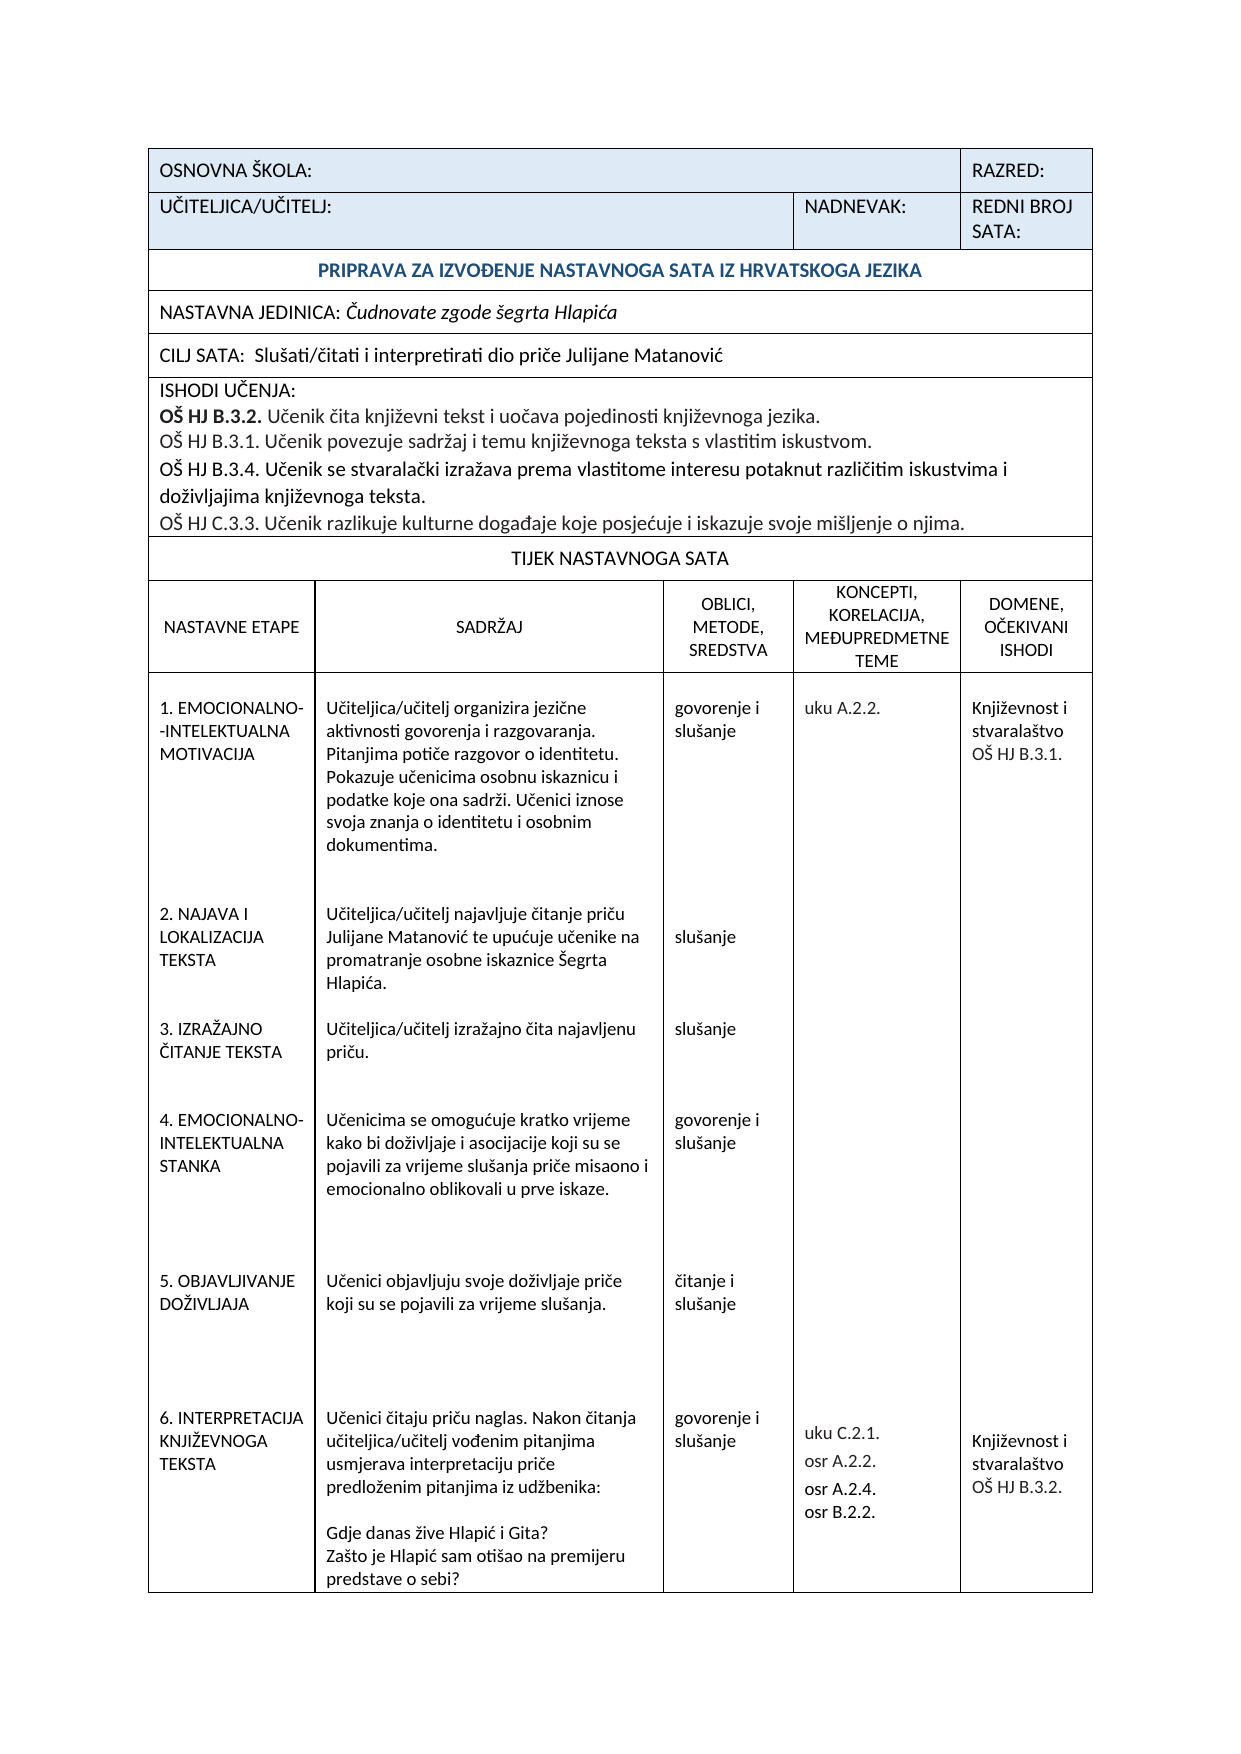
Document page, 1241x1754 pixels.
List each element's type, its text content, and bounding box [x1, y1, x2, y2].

table_cell NASTAVNE ETAPE [149, 581, 314, 672]
table_cell OBLICI, METODE, SREDSTVA [664, 581, 793, 672]
table_cell TIJEK NASTAVNOGA SATA [149, 537, 1092, 579]
table_cell NASTAVNA JEDINICA: Čudnovate zgode šegrta Hlapića [149, 291, 1092, 333]
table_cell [961, 673, 1092, 1592]
table_cell NADNEVAK: [794, 193, 960, 249]
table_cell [664, 673, 793, 1592]
table_cell SADRŽAJ [316, 581, 663, 672]
table_cell KONCEPTI, KORELACIJA, MEĐUPREDMETNE TEME [794, 581, 960, 672]
table_cell PRIPRAVA ZA IZVOĐENJE NASTAVNOGA SATA IZ HRVATSKOGA JEZIKA [149, 250, 1092, 289]
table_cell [794, 673, 960, 1592]
table_cell DOMENE, OČEKIVANI ISHODI [961, 581, 1092, 672]
table_header RAZRED: [961, 149, 1092, 192]
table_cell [149, 673, 314, 1592]
table_header OSNOVNA ŠKOLA: [149, 149, 960, 192]
table_cell ISHODI UČENJA: OŠ HJ B.3.2. Učenik čita književni tekst i uočava pojedinosti književnoga jezika. OŠ HJ B.3.1. Učenik povezuje sadržaj i temu književnoga teksta s vlastitim iskustvom. OŠ HJ B.3.4. Učenik se stvaralački izražava prema vlastitome interesu potaknut različitim iskustvima i doživljajima književnoga teksta. OŠ HJ C.3.3. Učenik razlikuje kulturne događaje koje posjećuje i iskazuje svoje mišljenje o njima. [149, 378, 1092, 536]
table_cell UČITELJICA/UČITELJ: [149, 193, 793, 249]
table_cell CILJ SATA: Slušati/čitati i interpretirati dio priče Julijane Matanović [149, 334, 1092, 377]
table_cell REDNI BROJ SATA: [961, 193, 1092, 249]
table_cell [316, 673, 663, 1592]
